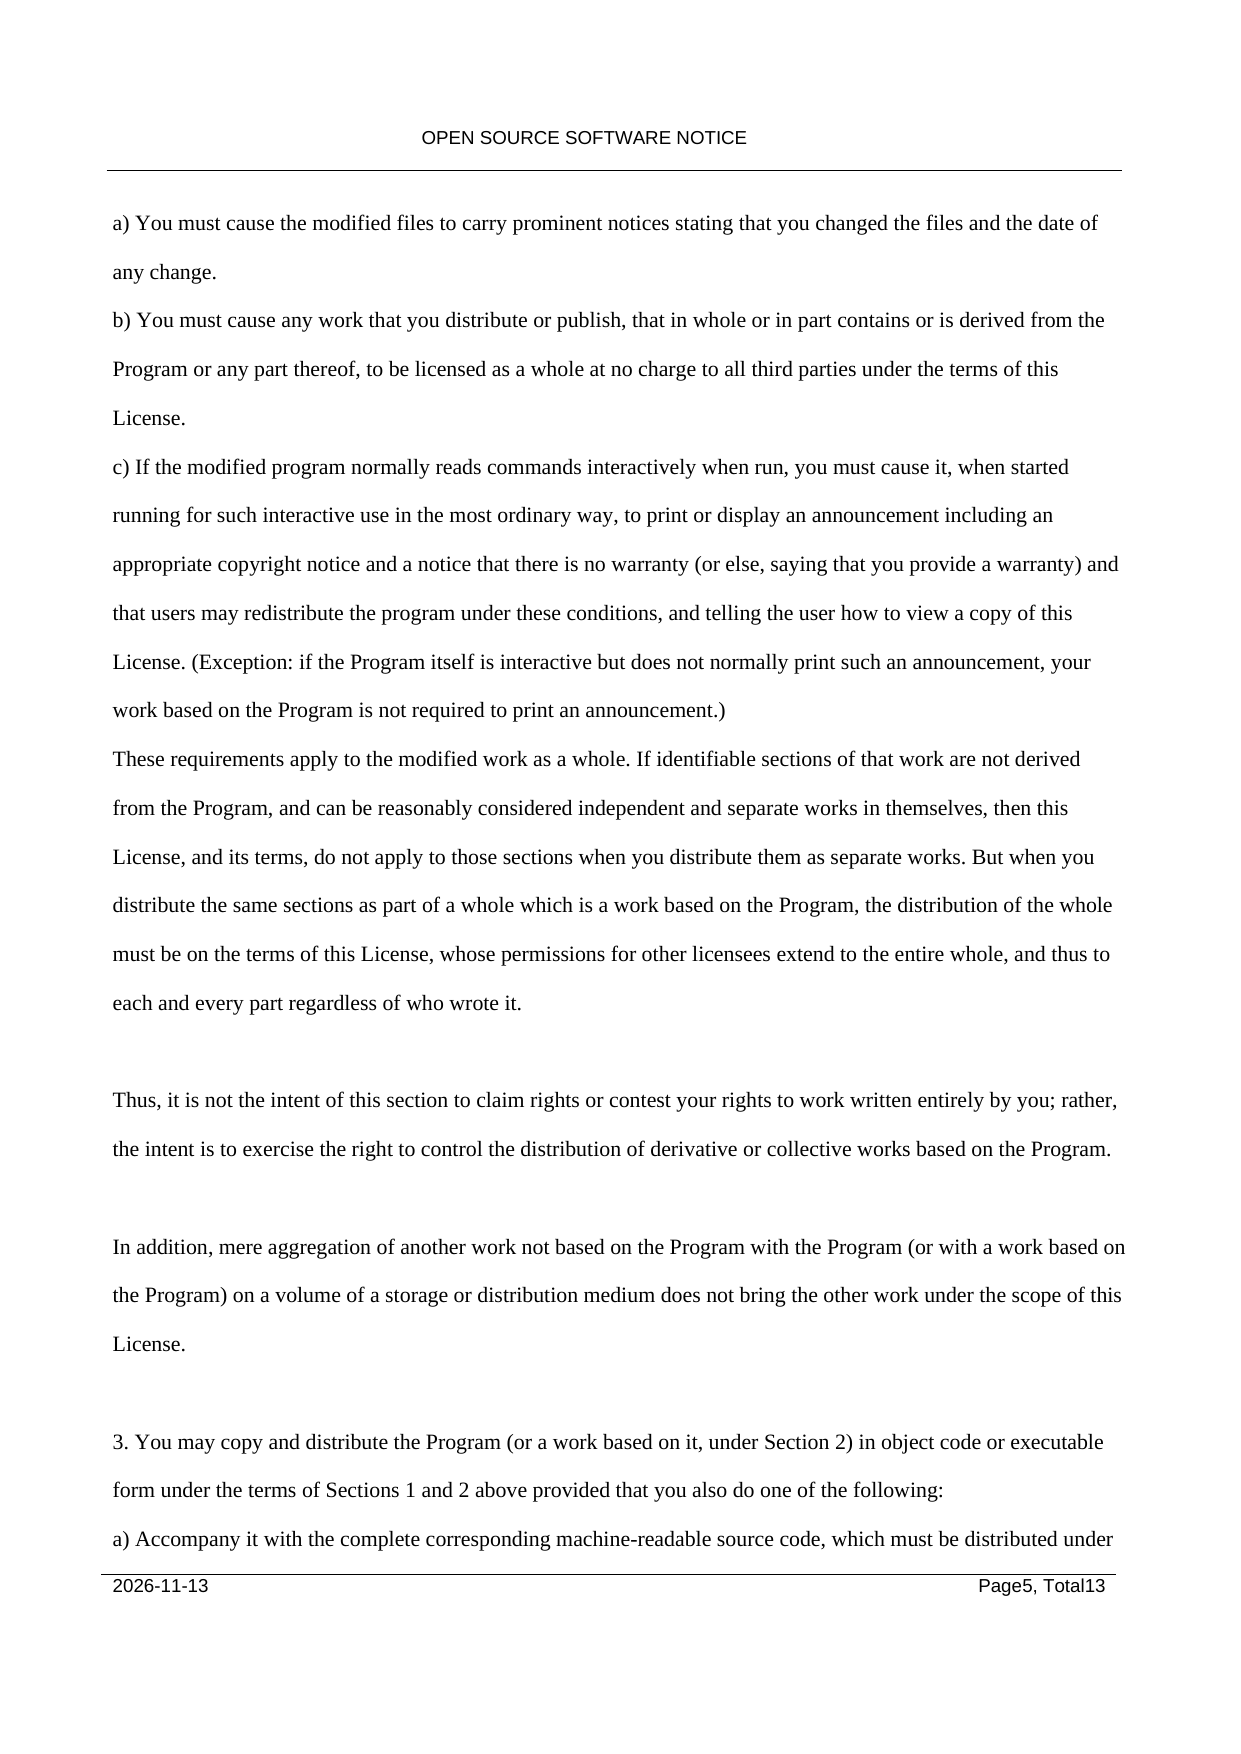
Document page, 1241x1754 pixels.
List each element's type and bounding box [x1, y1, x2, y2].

text [112, 206, 1128, 1555]
